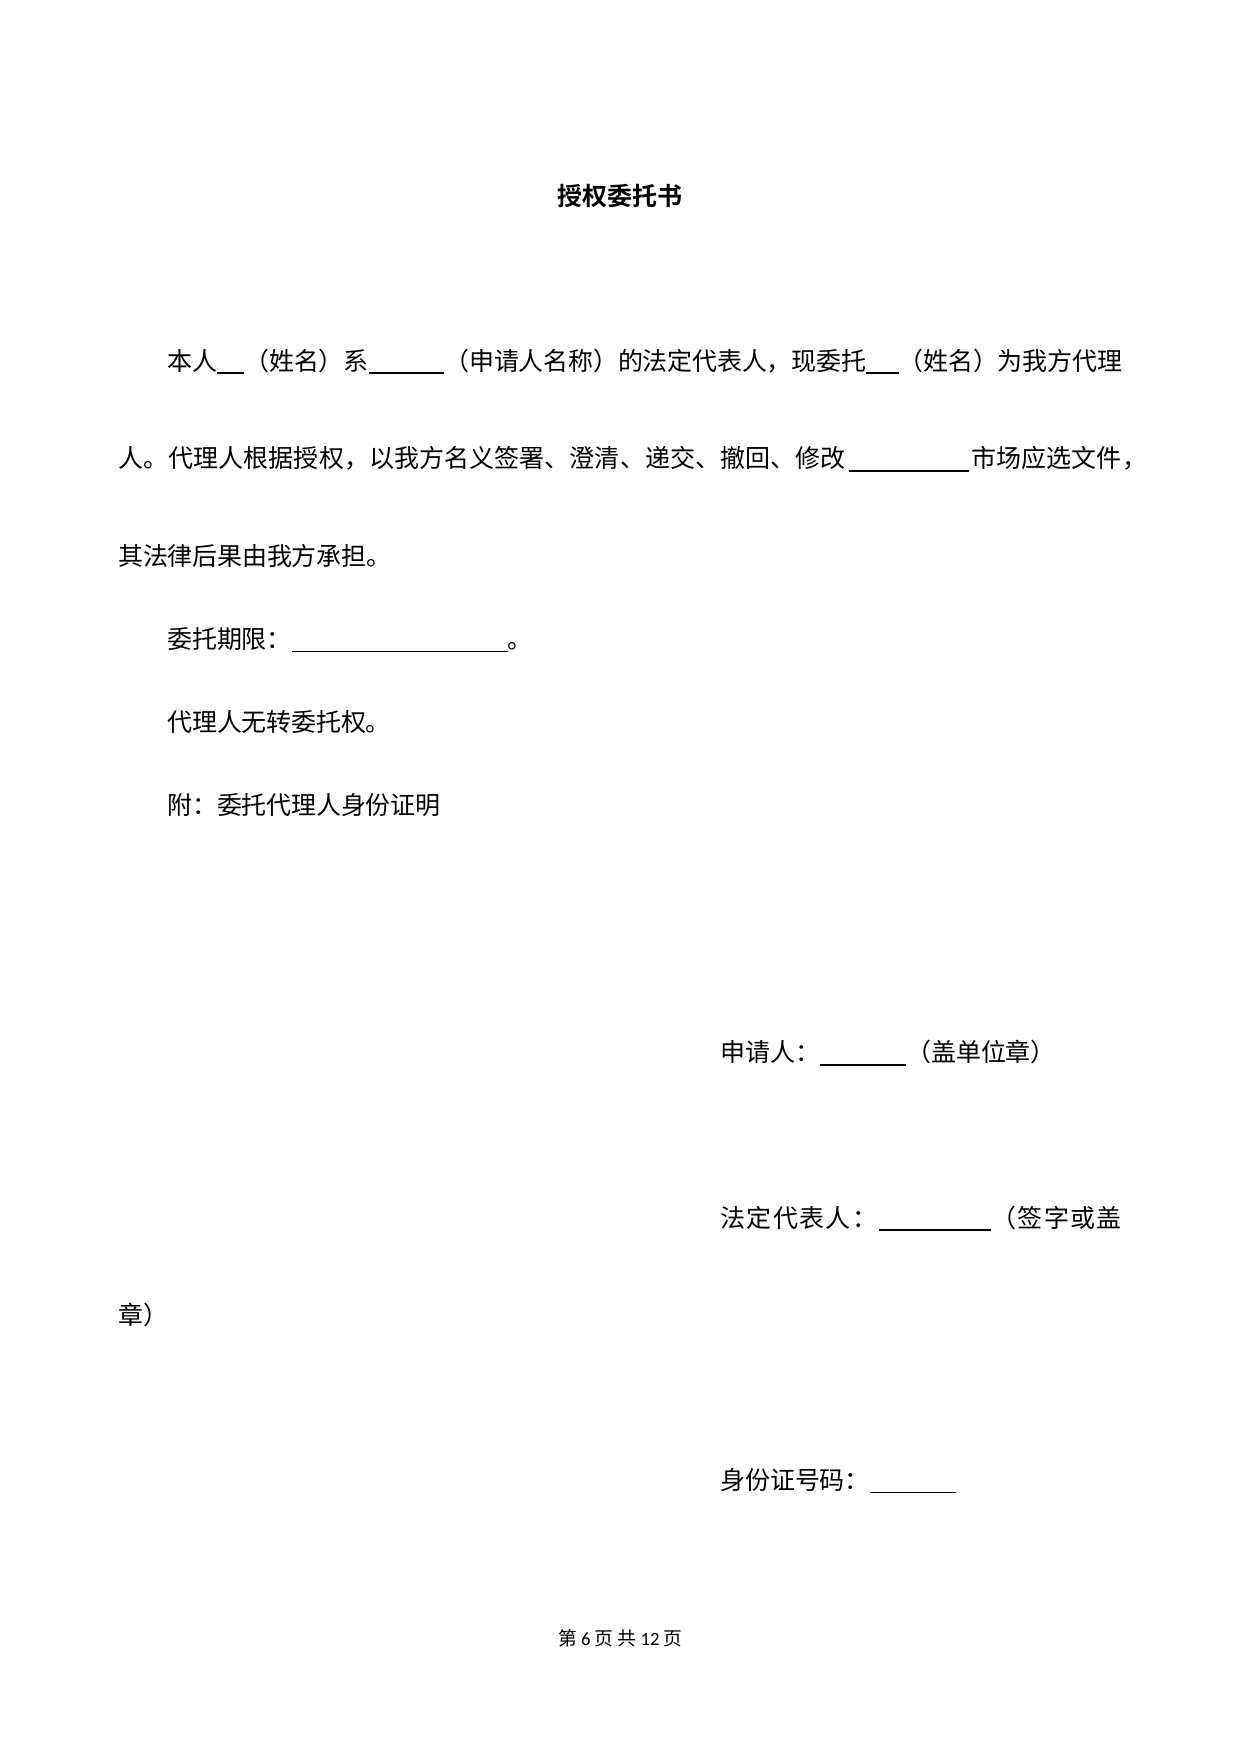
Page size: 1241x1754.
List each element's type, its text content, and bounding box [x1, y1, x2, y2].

text 本人 （姓名）系 （申请人名称）的法定代表人，现委托 （姓名）为我方代理人。代理人根据授权，以我方名义签署、澄清、递交、撤回、修改 市场应选文件，其法律后果由我方承担。 [118, 327, 1122, 587]
text 法定代表人： （签字或盖章） [118, 1184, 1122, 1346]
text 代理人无转委托权。 [118, 688, 1122, 753]
text 附：委托代理人身份证明 [118, 771, 1122, 836]
text 身份证号码： [118, 1446, 1122, 1511]
subtitle 授权委托书 [118, 162, 1122, 227]
text 委托期限： 。 [118, 605, 1122, 670]
text 申请人： （盖单位章） [118, 1018, 1122, 1083]
